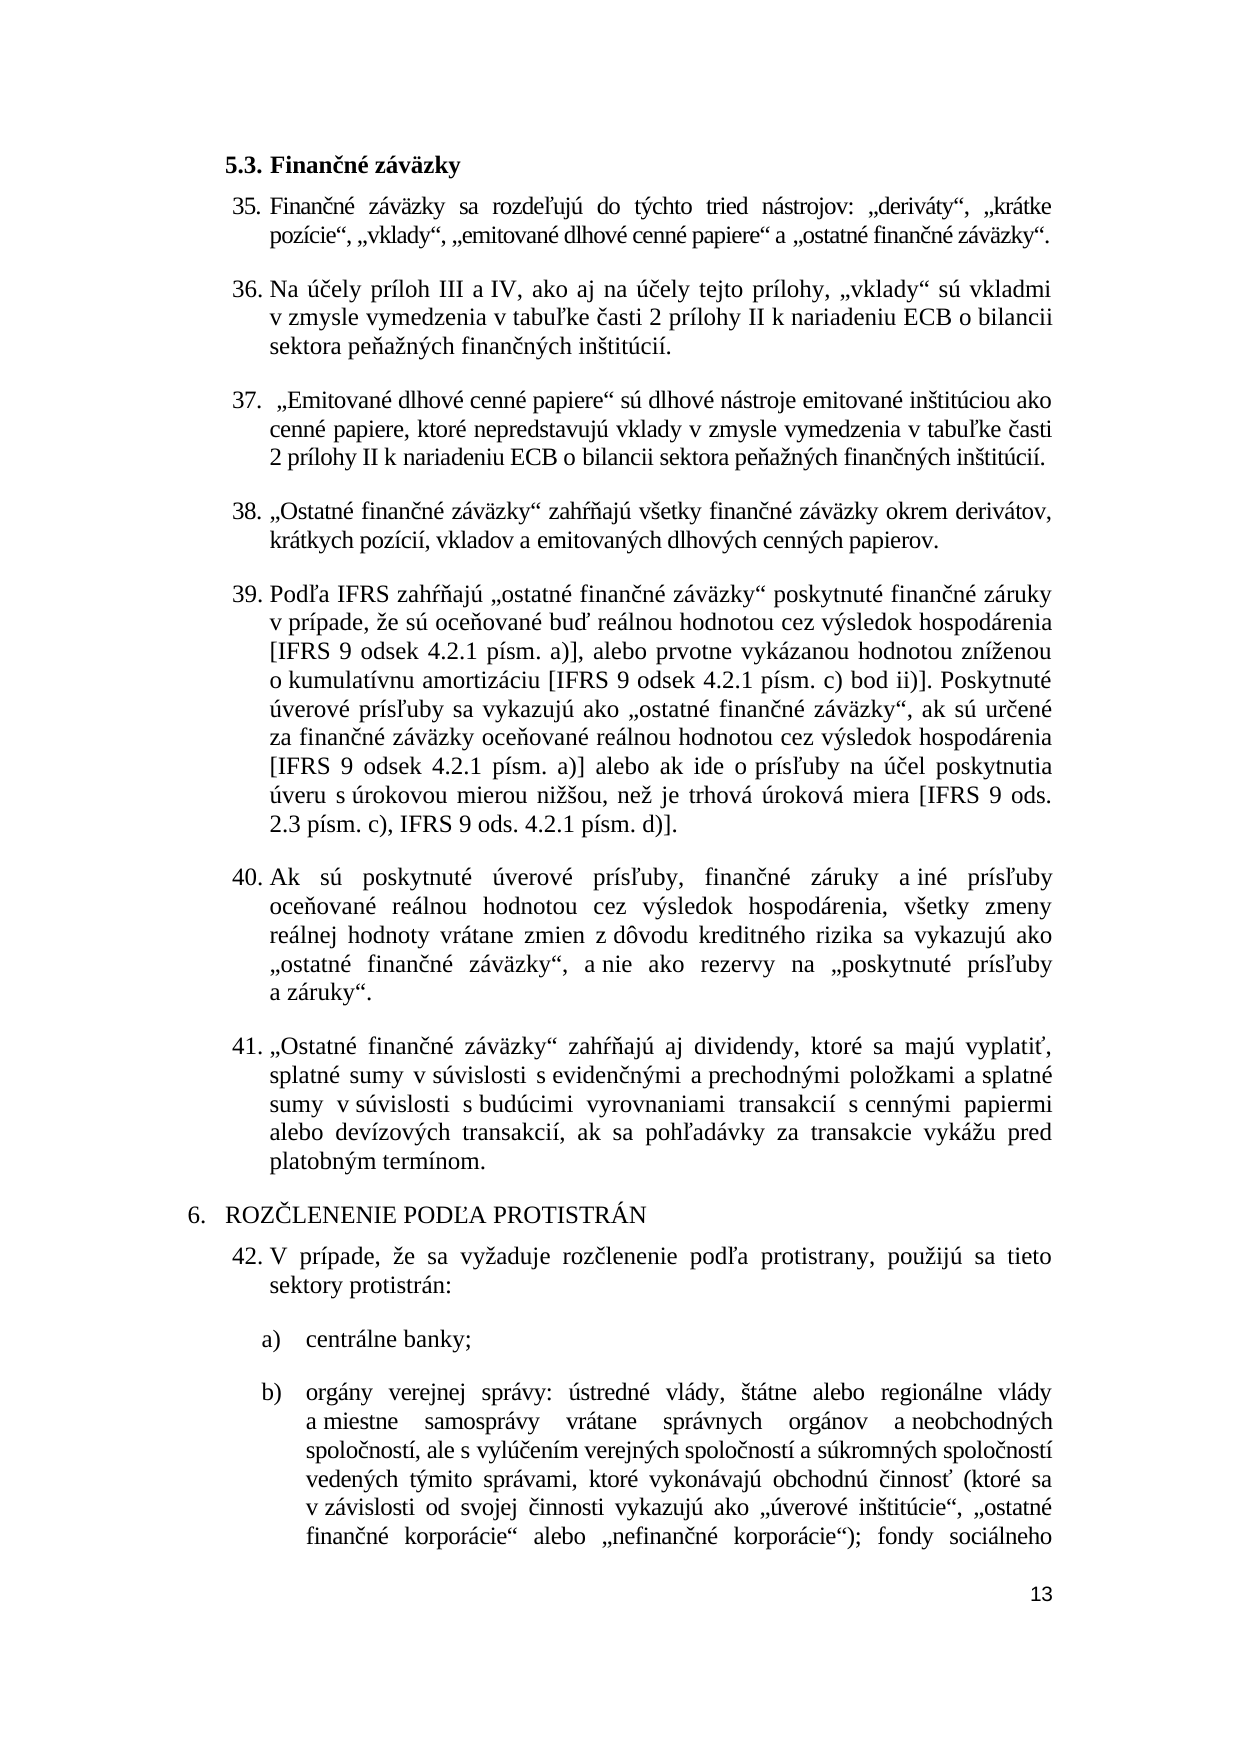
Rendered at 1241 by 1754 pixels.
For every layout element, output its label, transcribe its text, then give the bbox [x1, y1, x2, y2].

list 37. „Emitované dlhové cenné papiere“ sú dlhové nástroje emitované inštitúciou ako cenné papiere, ktoré nepredstavujú vklady v zmysle vymedzenia v tabuľke časti 2 prílohy II k nariadeniu ECB o bilancii sektora peňažných finančných inštitúcií. [232, 385, 1053, 471]
list 40. Ak sú poskytnuté úverové prísľuby, finančné záruky a iné prísľuby oceňované reálnou hodnotou cez výsledok hospodárenia, všetky zmeny reálnej hodnoty vrátane zmien z dôvodu kreditného rizika sa vykazujú ako „ostatné finančné záväzky“, a nie ako rezervy na „poskytnuté prísľuby a záruky“. [232, 862, 1053, 1006]
list 42. V prípade, že sa vyžaduje rozčlenenie podľa protistrany, použijú sa tieto sektory protistrán: [232, 1241, 1053, 1299]
subtitle 6. Rozčlenenie podľa protistrán [187, 1200, 1053, 1229]
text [261, 1377, 1053, 1550]
list 39. Podľa IFRS zahŕňajú „ostatné finančné záväzky“ poskytnuté finančné záruky v prípade, že sú oceňované buď reálnou hodnotou cez výsledok hospodárenia [IFRS 9 odsek 4.2.1 písm. a)], alebo prvotne vykázanou hodnotou zníženou o kumulatívnu amortizáciu [IFRS 9 odsek 4.2.1 písm. c) bod ii)]. Poskytnuté úverové prísľuby sa vykazujú ako „ostatné finančné záväzky“, ak sú určené za finančné záväzky oceňované reálnou hodnotou cez výsledok hospodárenia [IFRS 9 odsek 4.2.1 písm. a)] alebo ak ide o prísľuby na účel poskytnutia úveru s úrokovou mierou nižšou, než je trhová úroková miera [IFRS 9 ods. 2.3 písm. c), IFRS 9 ods. 4.2.1 písm. d)]. [232, 579, 1053, 837]
subtitle 5.3. Finančné záväzky [225, 150, 1053, 179]
list 36. Na účely príloh III a IV, ako aj na účely tejto prílohy, „vklady“ sú vkladmi v zmysle vymedzenia v tabuľke časti 2 prílohy II k nariadeniu ECB o bilancii sektora peňažných finančných inštitúcií. [232, 274, 1053, 360]
list 38. „Ostatné finančné záväzky“ zahŕňajú všetky finančné záväzky okrem derivátov, krátkych pozícií, vkladov a emitovaných dlhových cenných papierov. [232, 496, 1053, 554]
list 41. „Ostatné finančné záväzky“ zahŕňajú aj dividendy, ktoré sa majú vyplatiť, splatné sumy v súvislosti s evidenčnými a prechodnými položkami a splatné sumy v súvislosti s budúcimi vyrovnaniami transakcií s cennými papiermi alebo devízových transakcií, ak sa pohľadávky za transakcie vykážu pred platobným termínom. [232, 1031, 1053, 1175]
text a) centrálne banky; [261, 1324, 1053, 1352]
list 35. Finančné záväzky sa rozdeľujú do týchto tried nástrojov: „deriváty“, „krátke pozície“, „vklady“, „emitované dlhové cenné papiere“ a „ostatné finančné záväzky“. [232, 191, 1053, 249]
